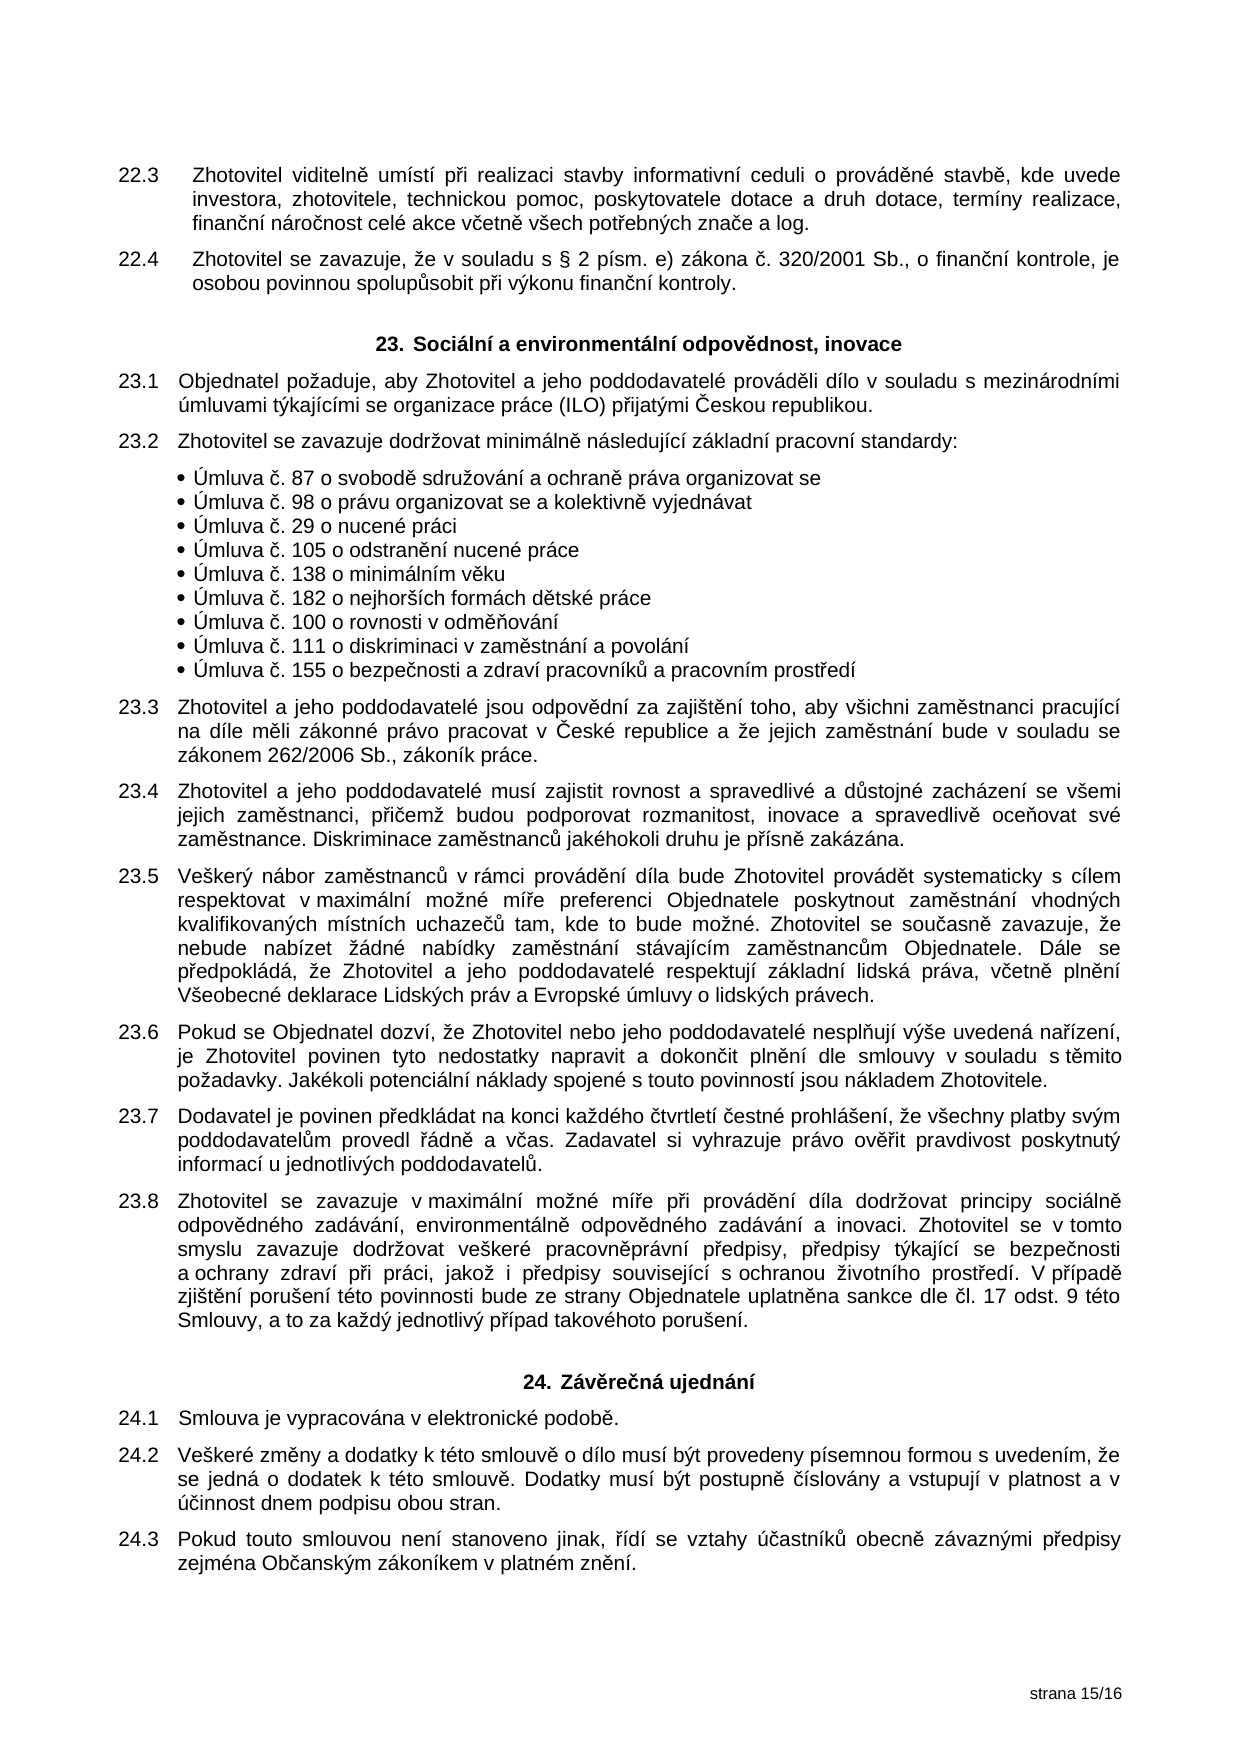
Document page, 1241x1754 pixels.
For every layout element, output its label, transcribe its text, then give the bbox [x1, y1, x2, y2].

list Úmluva č. 111 o diskriminaci v zaměstnání a povolání [177, 634, 1122, 658]
list Smlouva je vypracována v elektronické podobě. [118, 1406, 1122, 1430]
list Úmluva č. 100 o rovnosti v odměňování [177, 610, 1122, 634]
list Úmluva č. 98 o právu organizovat se a kolektivně vyjednávat [177, 490, 1122, 514]
list Úmluva č. 29 o nucené práci [177, 514, 1122, 538]
list Úmluva č. 138 o minimálním věku [177, 562, 1122, 586]
list Veškerý nábor zaměstnanců v rámci provádění díla bude Zhotovitel provádět systematicky s cílem respektovat v maximální možné míře preferenci Objednatele poskytnout zaměstnání vhodných kvalifikovaných místních uchazečů tam, kde to bude možné. Zhotovitel se současně zavazuje, že nebude nabízet žádné nabídky zaměstnání stávajícím zaměstnancům Objednatele. Dále se předpokládá, že Zhotovitel a jeho poddodavatelé respektují základní lidská práva, včetně plnění Všeobecné deklarace Lidských práv a Evropské úmluvy o lidských právech. [118, 863, 1122, 1007]
list Úmluva č. 87 o svobodě sdružování a ochraně práva organizovat se [177, 466, 1122, 490]
list Zhotovitel se zavazuje, že v souladu s § 2 písm. e) zákona č. 320/2001 Sb., o finanční kontrole, je osobou povinnou spolupůsobit při výkonu finanční kontroly. [118, 247, 1122, 295]
list Veškeré změny a dodatky k této smlouvě o dílo musí být provedeny písemnou formou s uvedením, že se jedná o dodatek k této smlouvě. Dodatky musí být postupně číslovány a vstupují v platnost a v účinnost dnem podpisu obou stran. [118, 1443, 1122, 1514]
list Zhotovitel se zavazuje v maximální možné míře při provádění díla dodržovat principy sociálně odpovědného zadávání, environmentálně odpovědného zadávání a inovaci. Zhotovitel se v tomto smyslu zavazuje dodržovat veškeré pracovněprávní předpisy, předpisy týkající se bezpečnosti a ochrany zdraví při práci, jakož i předpisy související s ochranou životního prostředí. V případě zjištění porušení této povinnosti bude ze strany Objednatele uplatněna sankce dle čl. 17 odst. 9 této Smlouvy, a to za každý jednotlivý případ takovéhoto porušení. [118, 1188, 1122, 1332]
list Pokud touto smlouvou není stanoveno jinak, řídí se vztahy účastníků obecně závaznými předpisy zejména Občanským zákoníkem v platném znění. [118, 1527, 1122, 1575]
list Zhotovitel viditelně umístí při realizaci stavby informativní ceduli o prováděné stavbě, kde uvede investora, zhotovitele, technickou pomoc, poskytovatele dotace a druh dotace, termíny realizace, finanční náročnost celé akce včetně všech potřebných znače a log. [118, 162, 1122, 234]
list Objednatel požaduje, aby Zhotovitel a jeho poddodavatelé prováděli dílo v souladu s mezinárodními úmluvami týkajícími se organizace práce (ILO) přijatými Českou republikou. [118, 369, 1122, 417]
list Zhotovitel a jeho poddodavatelé musí zajistit rovnost a spravedlivé a důstojné zacházení se všemi jejich zaměstnanci, přičemž budou podporovat rozmanitost, inovace a spravedlivě oceňovat své zaměstnance. Diskriminace zaměstnanců jakéhokoli druhu je přísně zakázána. [118, 779, 1122, 851]
list Zhotovitel se zavazuje dodržovat minimálně následující základní pracovní standardy: [118, 429, 1122, 453]
list Úmluva č. 182 o nejhorších formách dětské práce [177, 586, 1122, 610]
list Úmluva č. 105 o odstranění nucené práce [177, 538, 1122, 562]
subtitle Závěrečná ujednání [156, 1370, 1122, 1394]
list Úmluva č. 155 o bezpečnosti a zdraví pracovníků a pracovním prostředí [177, 658, 1122, 682]
list Zhotovitel a jeho poddodavatelé jsou odpovědní za zajištění toho, aby všichni zaměstnanci pracující na díle měli zákonné právo pracovat v České republice a že jejich zaměstnání bude v souladu se zákonem 262/2006 Sb., zákoník práce. [118, 695, 1122, 767]
subtitle Sociální a environmentální odpovědnost, inovace [156, 332, 1122, 356]
list Dodavatel je povinen předkládat na konci každého čtvrtletí čestné prohlášení, že všechny platby svým poddodavatelům provedl řádně a včas. Zadavatel si vyhrazuje právo ověřit pravdivost poskytnutý informací u jednotlivých poddodavatelů. [118, 1104, 1122, 1176]
list Pokud se Objednatel dozví, že Zhotovitel nebo jeho poddodavatelé nesplňují výše uvedená nařízení, je Zhotovitel povinen tyto nedostatky napravit a dokončit plnění dle smlouvy v souladu s těmito požadavky. Jakékoli potenciální náklady spojené s touto povinností jsou nákladem Zhotovitele. [118, 1020, 1122, 1092]
